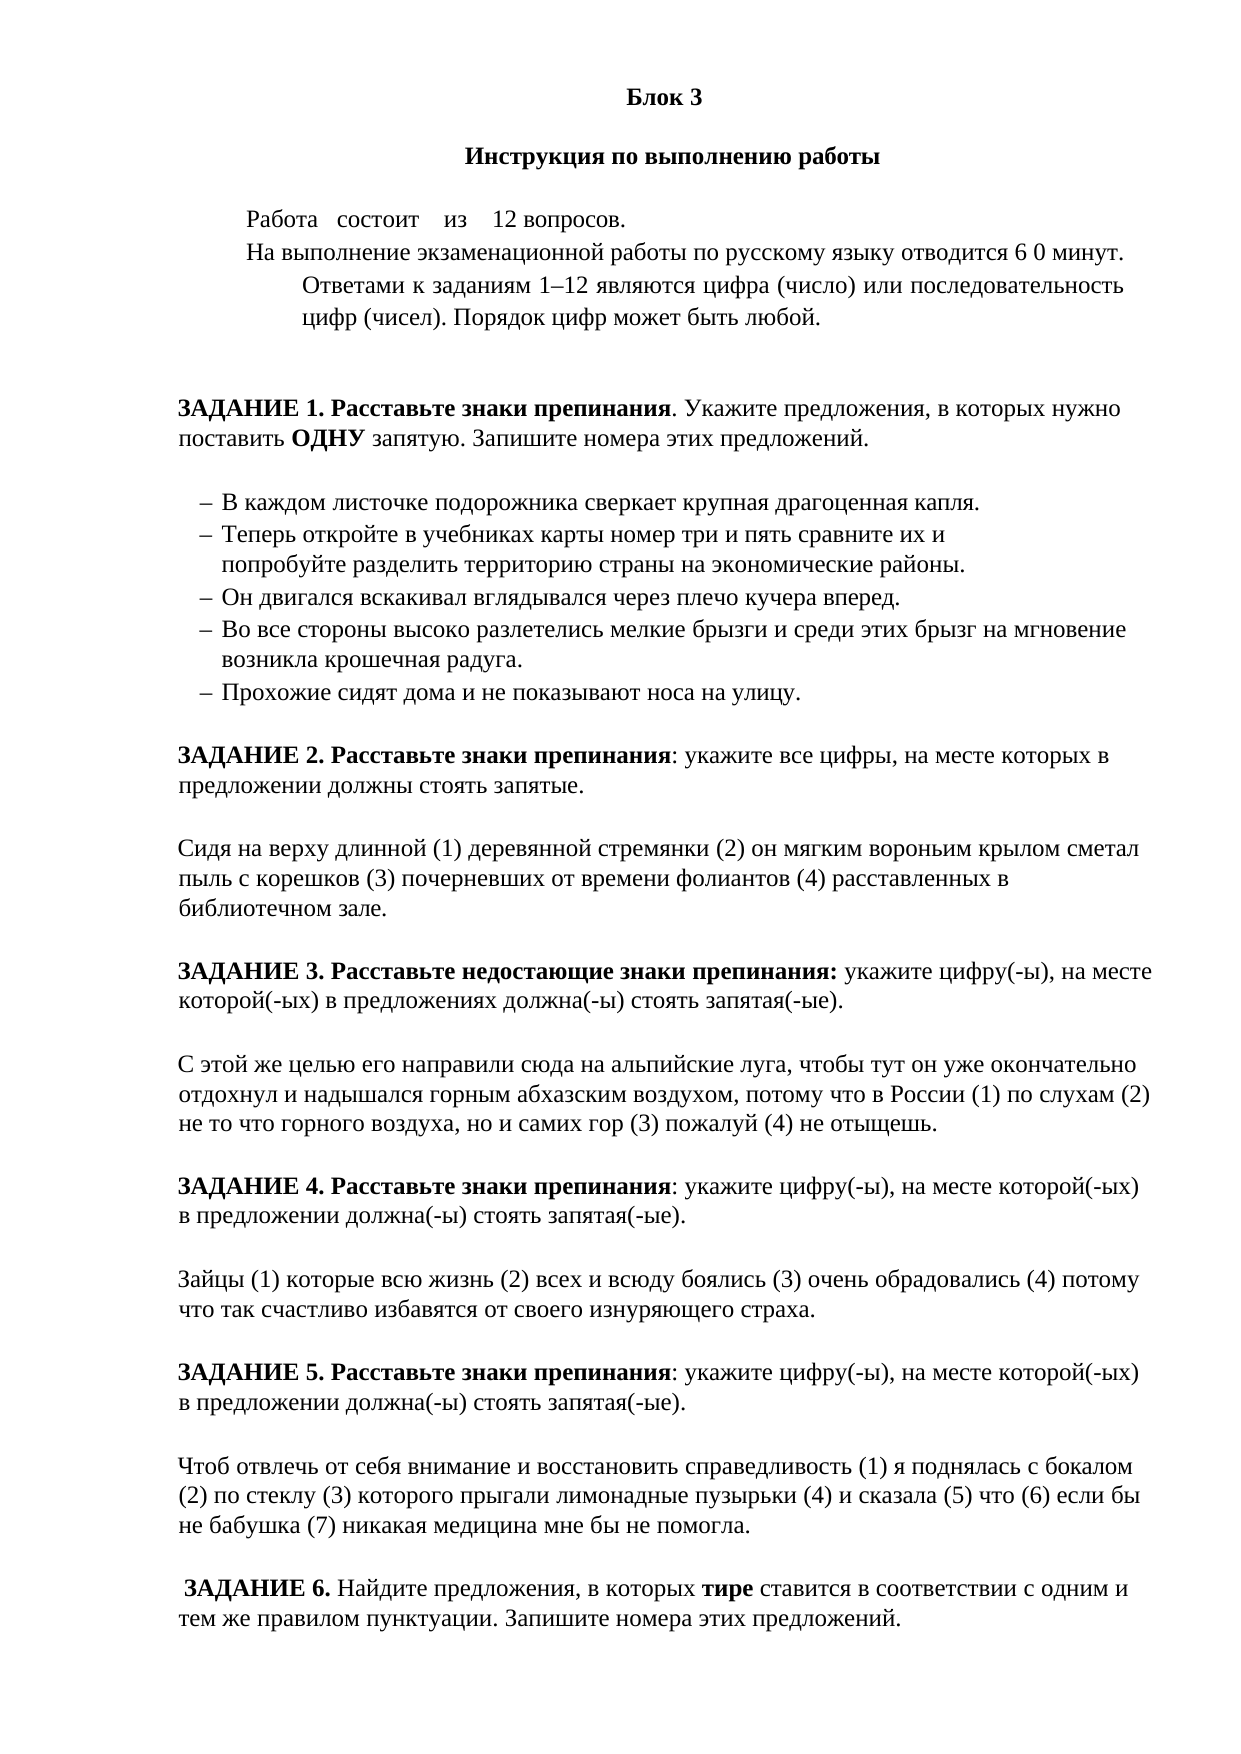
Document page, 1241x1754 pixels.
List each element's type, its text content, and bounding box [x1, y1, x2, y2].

text ЗАДАНИЕ 4. Расставьте знаки препинания: укажите цифру(-ы), на месте которой(-ых) в предложении должна(-ы) стоять запятая(-ые). [177, 1171, 1140, 1229]
text Блок 3 [133, 82, 1196, 111]
list Во все стороны высоко разлетелись мелкие брызги и среди этих брызг на мгновение возникла крошечная радуга. [199, 614, 1126, 673]
text ЗАДАНИЕ 5. Расставьте знаки препинания: укажите цифру(-ы), на месте которой(-ых) в предложении должна(-ы) стоять запятая(-ые). [177, 1357, 1140, 1415]
list Теперь откройте в учебниках карты номер три и пять сравните их и попробуйте разделить территорию страны на экономические районы. [199, 519, 1076, 578]
text С этой же целью его направили сюда на альпийские луга, чтобы тут он уже окончательно отдохнул и надышался горным абхазским воздухом, потому что в России (1) по слухам (2) не то что горного воздуха, но и самих гор (3) пожалуй (4) не отыщешь. [177, 1049, 1152, 1137]
text библиотечном зале. [178, 893, 1196, 922]
text Инструкция по выполнению работы [464, 141, 1196, 170]
list Он двигался вскакивал вглядывался через плечо кучера вперед. [199, 582, 1196, 611]
text Работа состоит из 12 вопросов. [246, 204, 1196, 233]
text Зайцы (1) которые всю жизнь (2) всех и всюду боялись (3) очень обрадовались (4) потому что так счастливо избавятся от своего изнуряющего страха. [177, 1264, 1152, 1322]
list В каждом листочке подорожника сверкает крупная драгоценная капля. [199, 487, 1196, 515]
text (2) по стеклу (3) которого прыгали лимонадные пузырьки (4) и сказала (5) что (6) если бы не бабушка (7) никакая медицина мне бы не помогла. [178, 1481, 1152, 1539]
text Сидя на верху длинной (1) деревянной стремянки (2) он мягким вороньим крылом сметал пыль с корешков (3) почерневших от времени фолиантов (4) расставленных в [177, 833, 1172, 892]
list Прохожие сидят дома и не показывают носа на улицу. [199, 677, 1196, 705]
text ЗАДАНИЕ 3. Расставьте недостающие знаки препинания: укажите цифру(-ы), на месте которой(-ых) в предложениях должна(-ы) стоять запятая(-ые). [177, 956, 1152, 1014]
text ЗАДАНИЕ 1. Расставьте знаки препинания. Укажите предложения, в которых нужно поставить ОДНУ запятую. Запишите номера этих предложений. [177, 393, 1172, 452]
text ЗАДАНИЕ 2. Расставьте знаки препинания: укажите все цифры, на месте которых в предложении должны стоять запятые. [177, 740, 1172, 798]
text ЗАДАНИЕ 6. Найдите предложения, в которых тире ставится в соответствии с одним и тем же правилом пунктуации. Запишите номера этих предложений. [178, 1573, 1137, 1632]
text На выполнение экзаменационной работы по русскому языку отводится 6 0 минут. Ответами к заданиям 1–12 являются цифра (число) или последовательность цифр (чисел). Порядок цифр может быть любой. [246, 237, 1124, 331]
text Чтоб отвлечь от себя внимание и восстановить справедливость (1) я поднялась с бокалом [177, 1451, 1196, 1479]
